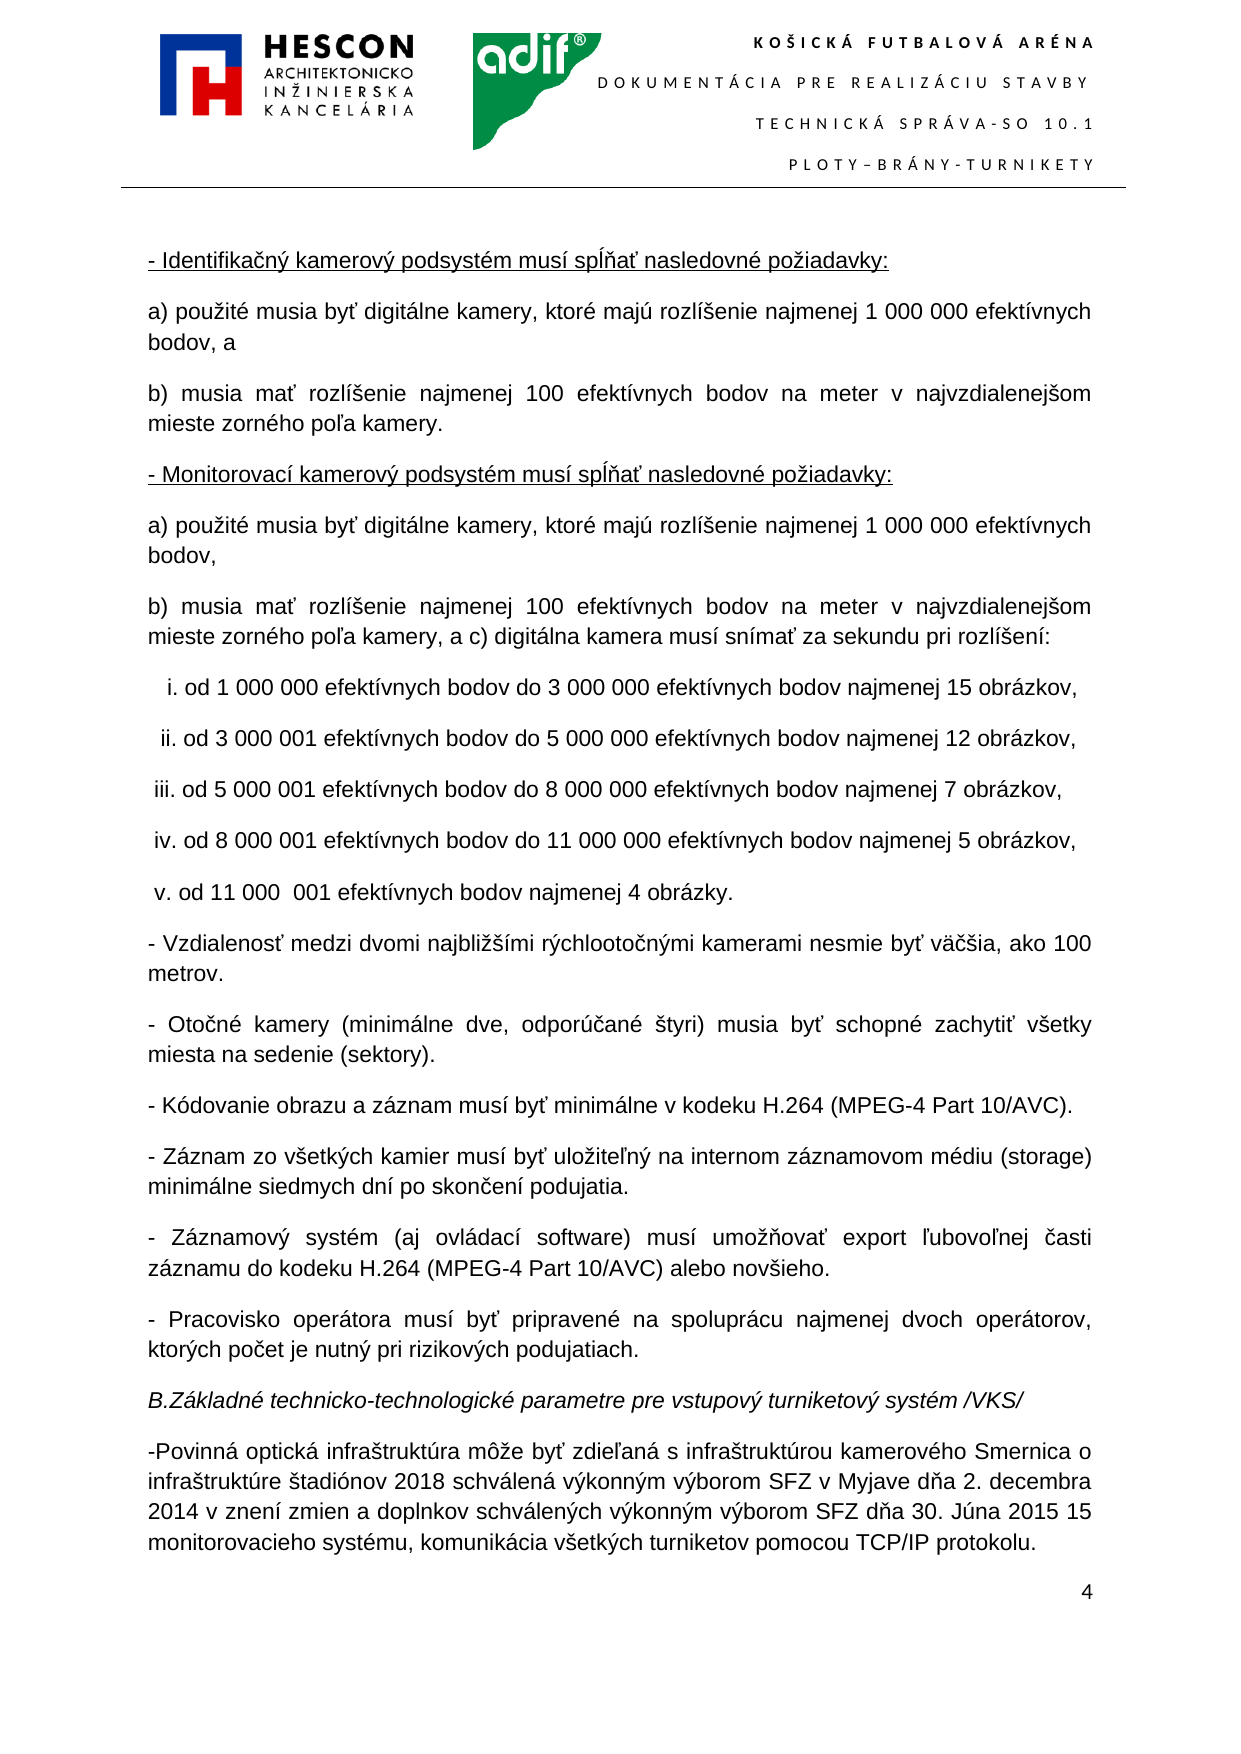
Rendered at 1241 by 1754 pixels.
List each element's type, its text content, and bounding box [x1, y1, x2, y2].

picture [160, 34, 413, 116]
text v. od 11 000 001 efektívnych bodov najmenej 4 obrázky. [148, 878, 1092, 905]
text -Povinná optická infraštruktúra môže byť zdieľaná s infraštruktúrou kamerového Smernica o infraštruktúre štadiónov 2018 schválená výkonným výborom SFZ v Myjave dňa 2. decembra 2014 v znení zmien a doplnkov schválených výkonným výborom SFZ dňa 30. Júna 2015 15 monitorovacieho systému, komunikácia všetkých turniketov pomocou TCP/IP protokolu. [148, 1438, 1092, 1555]
text iv. od 8 000 001 efektívnych bodov do 11 000 000 efektívnych bodov najmenej 5 obrázkov, [148, 827, 1092, 854]
text ii. od 3 000 001 efektívnych bodov do 5 000 000 efektívnych bodov najmenej 12 obrázkov, [148, 725, 1092, 752]
text - Identifikačný kamerový podsystém musí spĺňať nasledovné požiadavky: [148, 247, 1092, 274]
text - Pracovisko operátora musí byť pripravené na spoluprácu najmenej dvoch operátorov, ktorých počet je nutný pri rizikových podujatiach. [148, 1306, 1092, 1362]
text iii. od 5 000 001 efektívnych bodov do 8 000 000 efektívnych bodov najmenej 7 obrázkov, [148, 776, 1092, 803]
text B.Základné technicko-technologické parametre pre vstupový turniketový systém /VKS/ [148, 1387, 1092, 1413]
text - Kódovanie obrazu a záznam musí byť minimálne v kodeku H.264 (MPEG-4 Part 10/AVC). [148, 1092, 1092, 1118]
text a) použité musia byť digitálne kamery, ktoré majú rozlíšenie najmenej 1 000 000 efektívnych bodov, [148, 512, 1092, 568]
text b) musia mať rozlíšenie najmenej 100 efektívnych bodov na meter v najvzdialenejšom mieste zorného poľa kamery. [148, 379, 1092, 436]
text a) použité musia byť digitálne kamery, ktoré majú rozlíšenie najmenej 1 000 000 efektívnych bodov, a [148, 298, 1092, 355]
text b) musia mať rozlíšenie najmenej 100 efektívnych bodov na meter v najvzdialenejšom mieste zorného poľa kamery, a c) digitálna kamera musí snímať za sekundu pri rozlíšení: [148, 593, 1092, 650]
text - Záznamový systém (aj ovládací software) musí umožňovať export ľubovoľnej časti záznamu do kodeku H.264 (MPEG-4 Part 10/AVC) alebo novšieho. [148, 1224, 1092, 1281]
text - Záznam zo všetkých kamier musí byť uložiteľný na internom záznamovom médiu (storage) minimálne siedmych dní po skončení podujatia. [148, 1143, 1092, 1200]
text i. od 1 000 000 efektívnych bodov do 3 000 000 efektívnych bodov najmenej 15 obrázkov, [148, 674, 1092, 701]
text - Monitorovací kamerový podsystém musí spĺňať nasledovné požiadavky: [148, 461, 1092, 487]
text - Vzdialenosť medzi dvomi najbližšími rýchlootočnými kamerami nesmie byť väčšia, ako . [148, 929, 1092, 986]
picture [473, 33, 602, 150]
text - Otočné kamery (minimálne dve, odporúčané štyri) musia byť schopné zachytiť všetky miesta na sedenie (sektory). [148, 1011, 1092, 1067]
